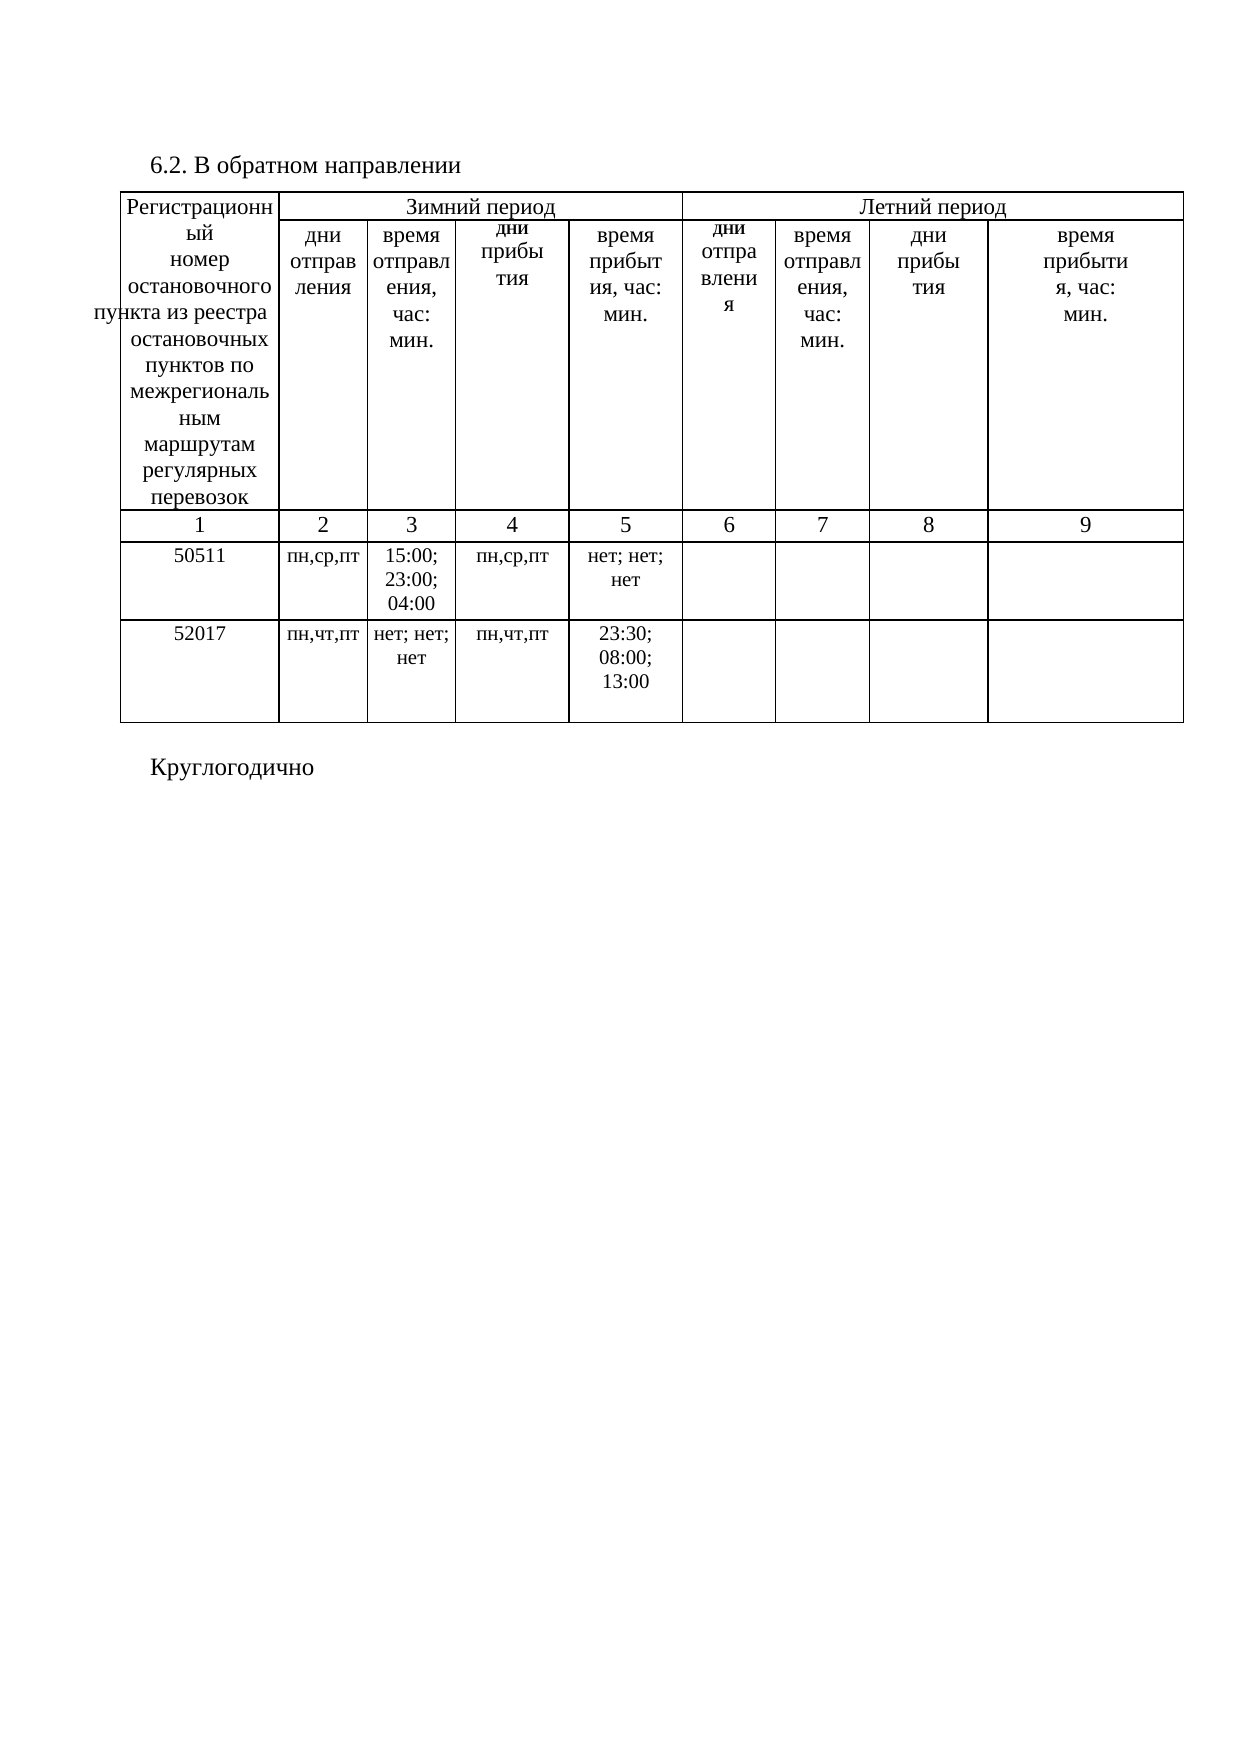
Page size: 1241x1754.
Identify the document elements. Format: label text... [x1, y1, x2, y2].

table_cell время прибыти я, час: мин. [989, 221, 1183, 509]
table_header Регистрационный номер остановочного пункта из реестра остановочных пунктов по межрегиональным маршрутам регулярных перевозок [121, 193, 278, 509]
table_header Зимний период [280, 193, 682, 219]
table_cell пн,ср,пт [456, 543, 568, 619]
table_cell 4 [456, 511, 568, 541]
table_cell [776, 543, 869, 619]
table_cell 6 [683, 511, 775, 541]
table_cell 52017 [121, 621, 278, 722]
table_cell пн,чт,пт [456, 621, 568, 722]
table_cell время прибыт ия, час: мин. [570, 221, 682, 509]
table_cell 50511 [121, 543, 278, 619]
table_cell 2 [280, 511, 367, 541]
table_cell 23:30; 08:00; 13:00 [570, 621, 682, 722]
table_cell дни отправ ления [280, 221, 367, 509]
table_cell нет; нет; нет [570, 543, 682, 619]
table_cell 8 [870, 511, 987, 541]
table_cell [870, 621, 987, 722]
table_cell 9 [989, 511, 1183, 541]
table_cell нет; нет; нет [368, 621, 455, 722]
table_cell время отправл ения, час: мин. [776, 221, 869, 509]
table_cell [776, 621, 869, 722]
table_cell ДНИ отпра влени я [683, 221, 775, 509]
table_header Летний период [683, 193, 1183, 219]
text Круглогодично [150, 752, 1090, 781]
table_cell 7 [776, 511, 869, 541]
table_cell дни прибы тия [870, 221, 987, 509]
text 6.2. В обратном направлении [150, 150, 1090, 179]
table_cell 5 [570, 511, 682, 541]
table_cell [989, 543, 1183, 619]
table_cell 15:00; 23:00; 04:00 [368, 543, 455, 619]
table_cell пн,ср,пт [280, 543, 367, 619]
table_cell пн,чт,пт [280, 621, 367, 722]
table_cell ДНИ прибы тия [456, 221, 568, 509]
table_cell [989, 621, 1183, 722]
table_cell 3 [368, 511, 455, 541]
table_cell время отправл ения, час: мин. [368, 221, 455, 509]
table_cell 1 [121, 511, 278, 541]
table_cell [870, 543, 987, 619]
table_cell [683, 621, 775, 722]
table_cell [683, 543, 775, 619]
